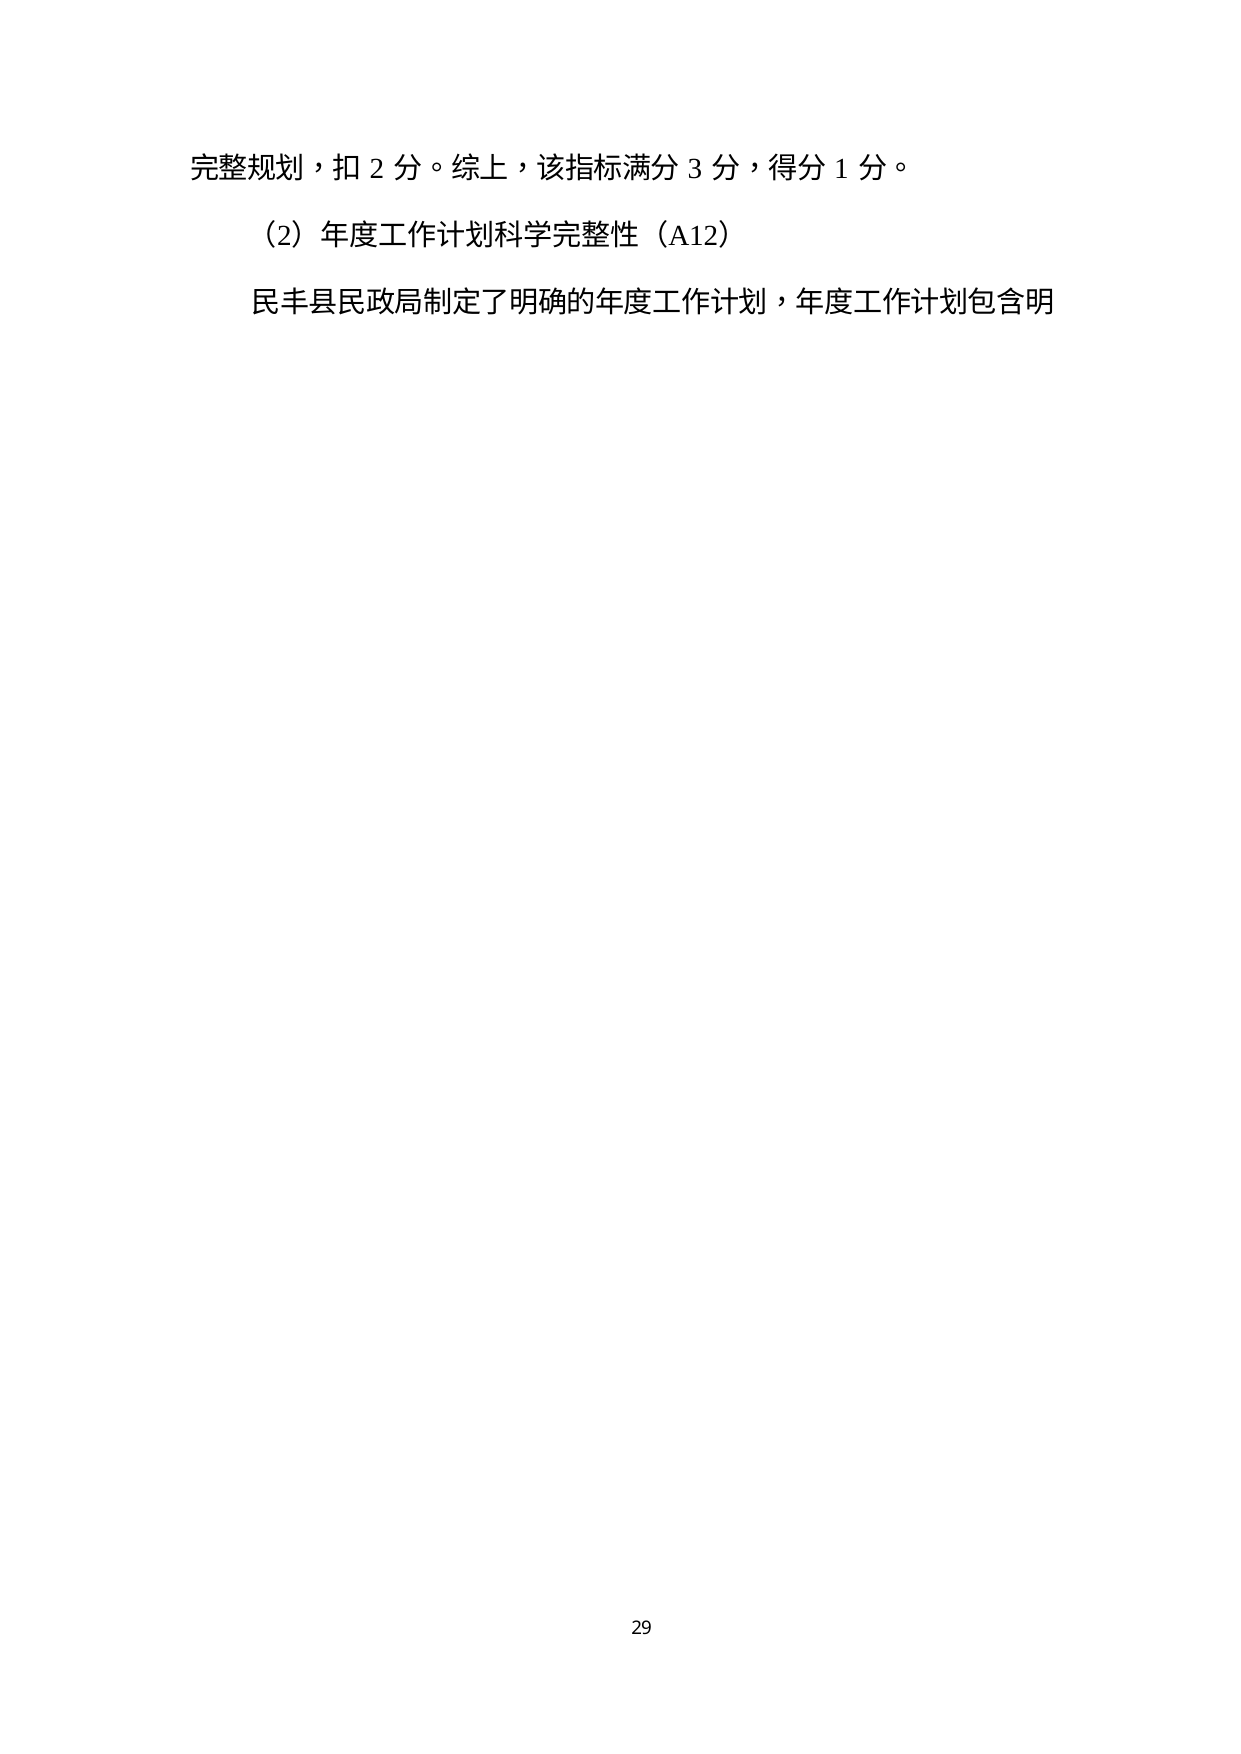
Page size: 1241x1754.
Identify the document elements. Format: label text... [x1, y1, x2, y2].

text 民丰县民政局制定了明确的年度工作计划，年度工作计划包含明 [251, 283, 1063, 320]
text （2）年度工作计划科学完整性（A12） [248, 217, 1063, 253]
text 完整规划，扣 2 分。综上，该指标满分 3 分，得分 1 分。 [190, 149, 1063, 186]
